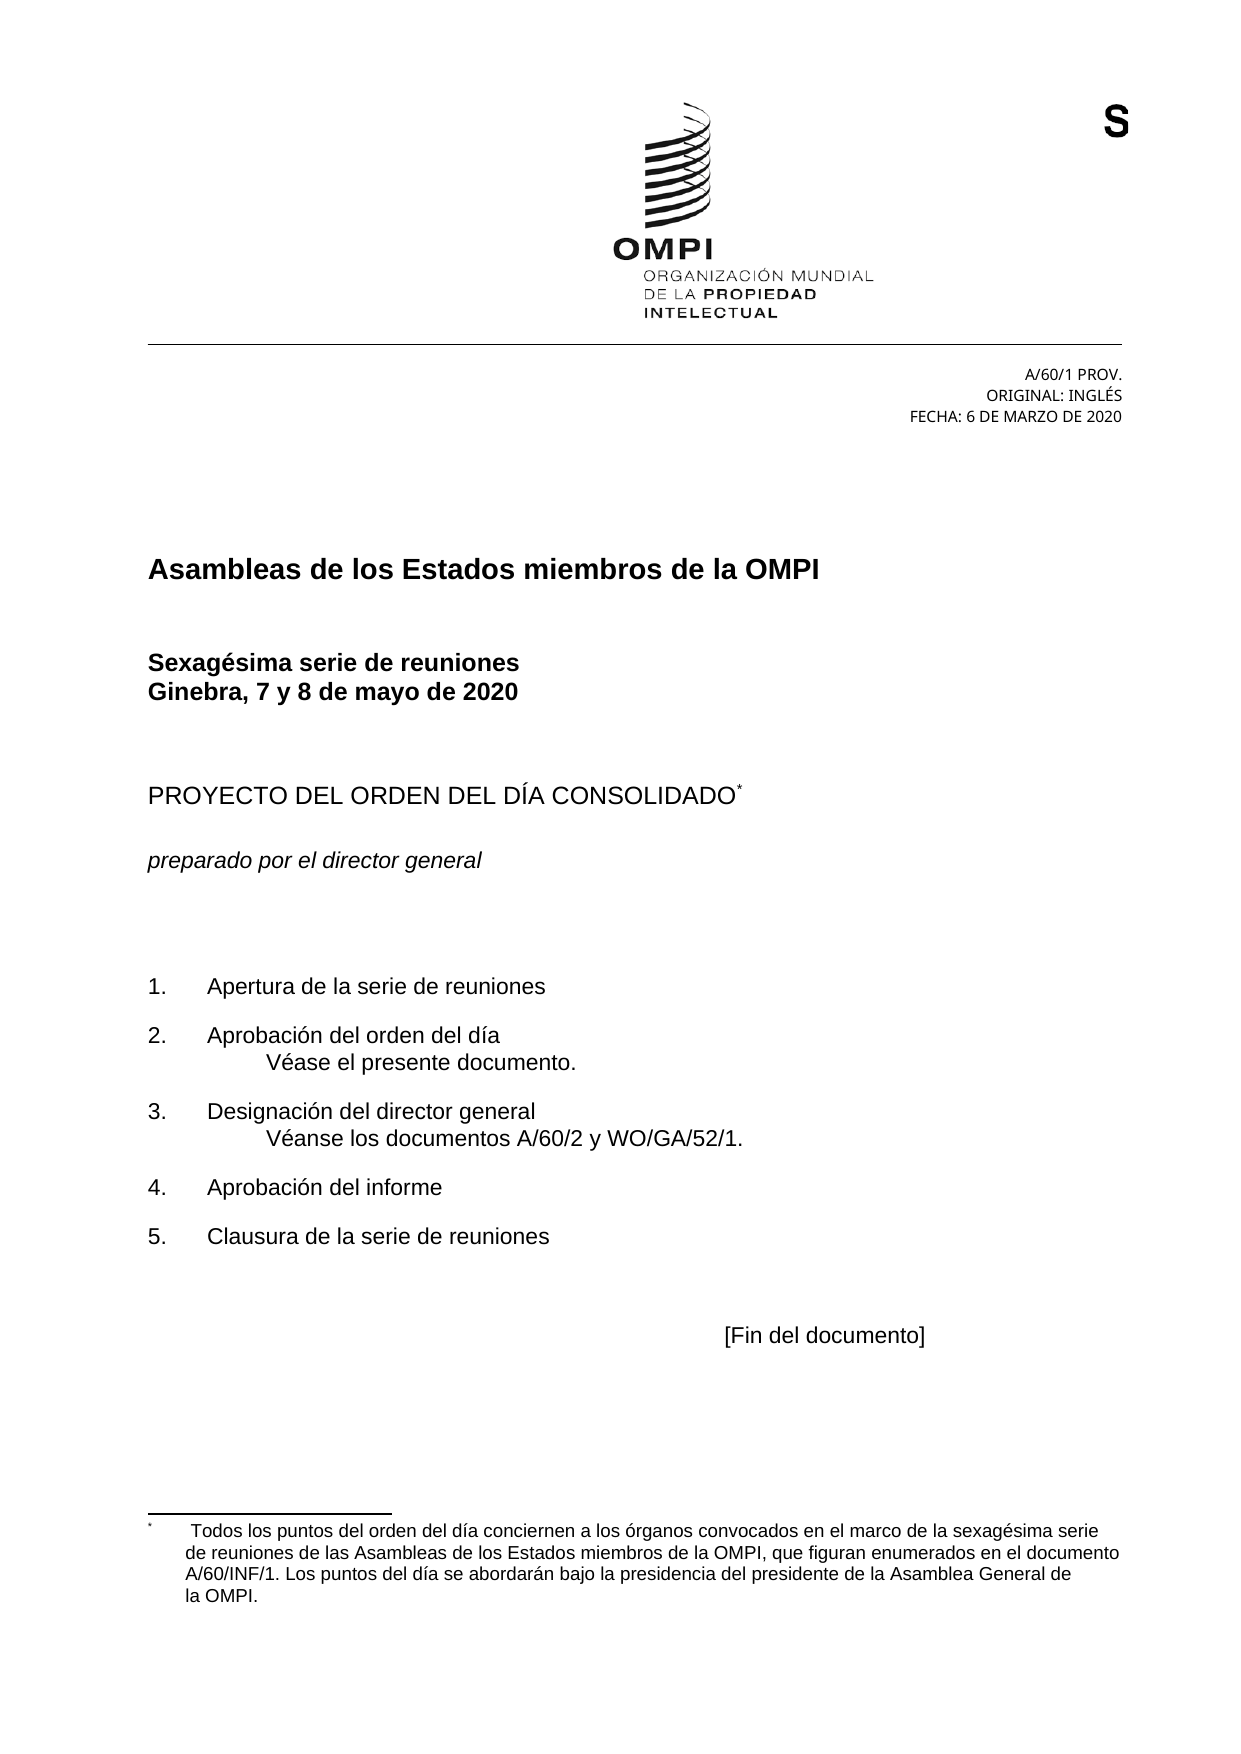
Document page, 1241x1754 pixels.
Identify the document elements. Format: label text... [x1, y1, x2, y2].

text Aprobación del informe [148, 1174, 1122, 1200]
text Apertura de la serie de reuniones [148, 973, 1122, 999]
subtitle Asambleas de los Estados miembros de la OMPI [148, 552, 1122, 586]
text PROYECTO DEL ORDEN DEL DÍA CONSOLIDADO* [148, 781, 1122, 809]
text Clausura de la serie de reuniones [148, 1223, 1122, 1249]
text [Fin del documento] [724, 1322, 1122, 1348]
text preparado por el director general [148, 847, 1122, 873]
text fecha: 6 DE MARZO DE 2020 [148, 406, 1122, 427]
list Véase el presente documento. [266, 1049, 1122, 1075]
text Sexagésima serie de reuniones Ginebra, 7 y 8 de mayo de 2020 [148, 648, 1122, 706]
text Designación del director general [148, 1098, 1122, 1124]
text A/60/1 PROV. [148, 345, 1122, 384]
text Aprobación del orden del día [148, 1022, 1122, 1049]
text ORIGINAL: INGLÉS [148, 384, 1122, 406]
picture [611, 96, 1129, 319]
list Véanse los documentos A/60/2 y WO/GA/52/1. [266, 1124, 1122, 1151]
